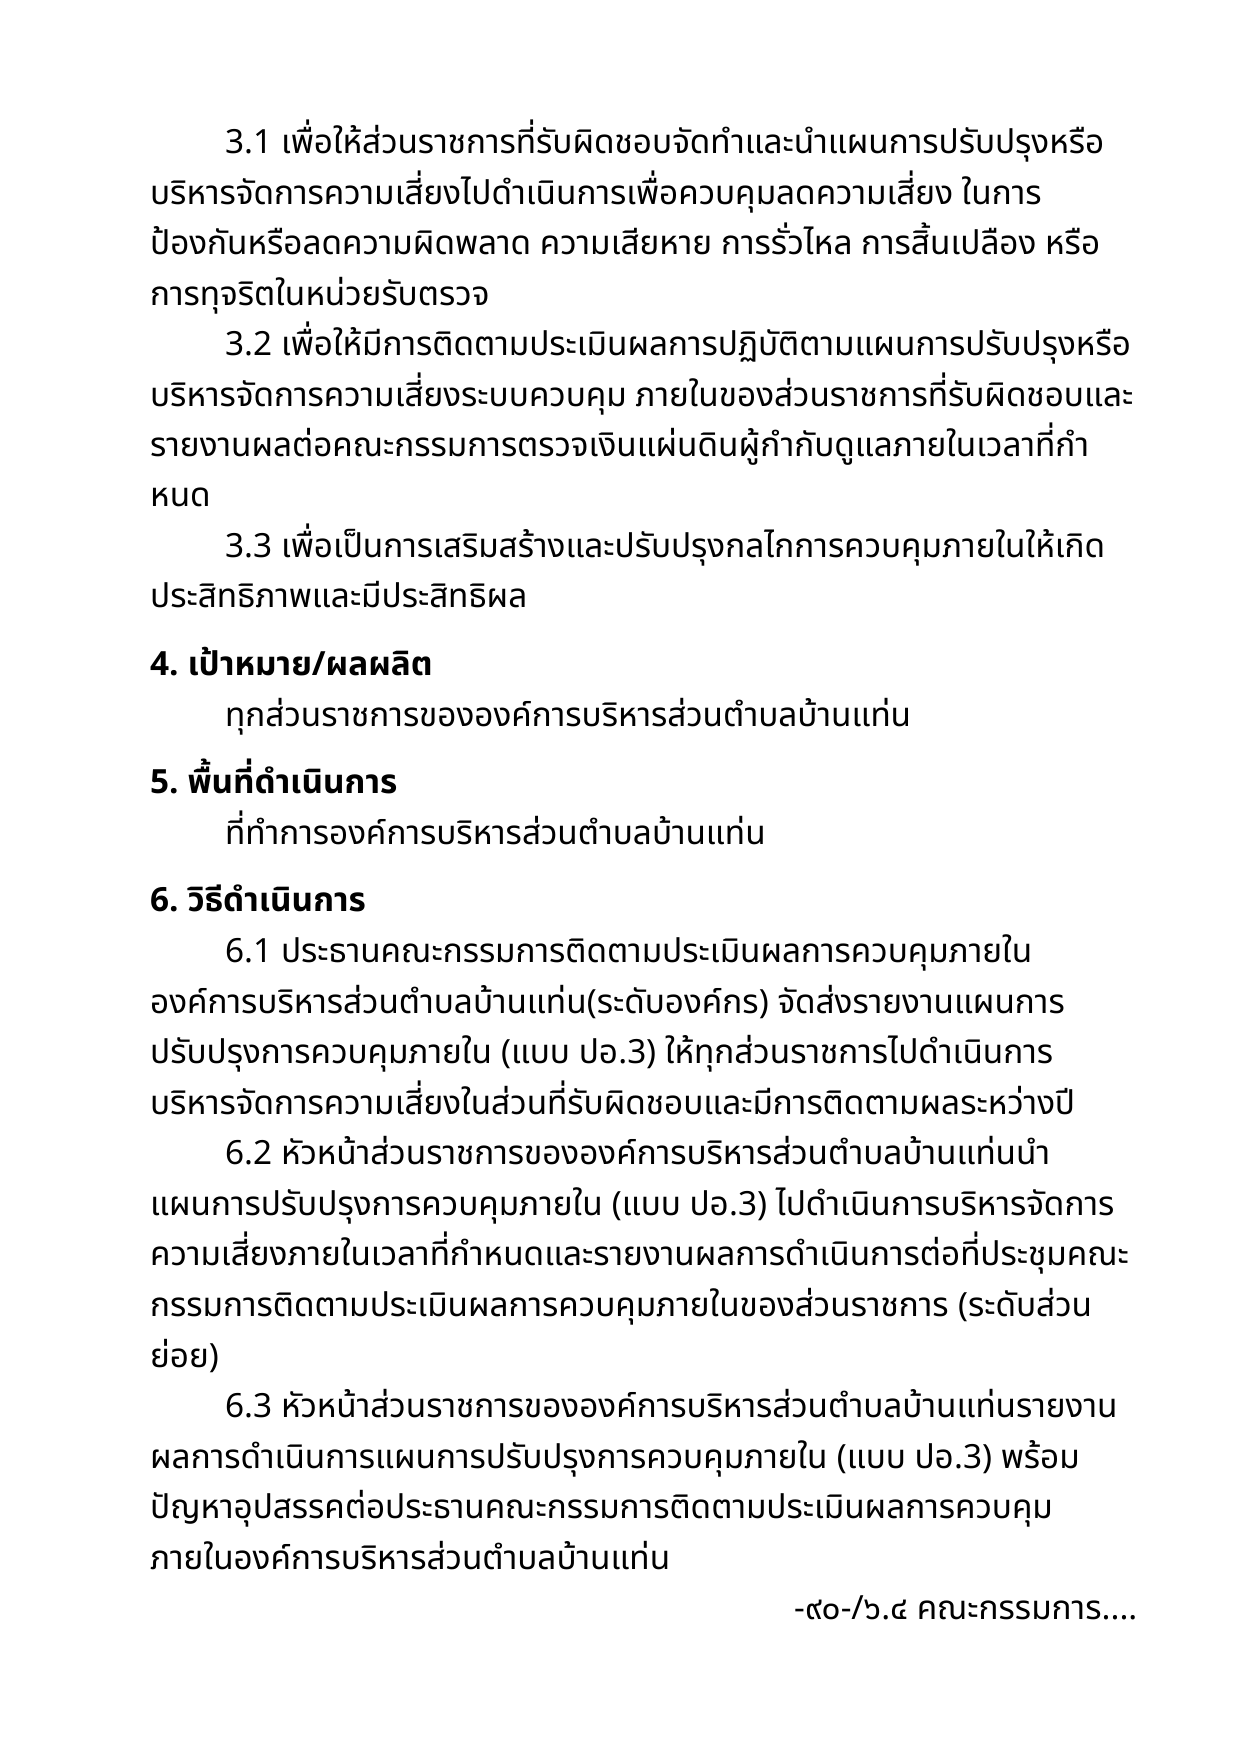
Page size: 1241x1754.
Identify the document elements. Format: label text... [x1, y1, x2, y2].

list 3.1 เพื่อให้ส่วนราชการที่รับผิดชอบจัดทําและนําแผนการปรับปรุงหรือบริหารจัดการความเสี่ยงไปดําเนินการเพื่อควบคุมลดความเสี่ยง ในการป้องกันหรือลดความผิดพลาด ความเสียหาย การรั่วไหล การสิ้นเปลือง หรือการทุจริตในหน่วยรับตรวจ [150, 118, 1137, 320]
list ที่ทำการองค์การบริหารส่วนตําบลบ้านแท่น [150, 809, 1137, 859]
list 6.1 ประธานคณะกรรมการติดตามประเมินผลการควบคุมภายในองค์การบริหารส่วนตําบลบ้านแท่น(ระดับองค์กร) จัดส่งรายงานแผนการปรับปรุงการควบคุมภายใน (แบบ ปอ.3) ให้ทุกส่วนราชการไปดําเนินการบริหารจัดการความเสี่ยงในส่วนที่รับผิดชอบและมีการติดตามผลระหว่างปี [150, 927, 1137, 1129]
list -๙๐-/๖.๔ คณะกรรมการ.... [150, 1584, 1137, 1635]
list ทุกส่วนราชการขององค์การบริหารส่วนตําบลบ้านแท่น [150, 691, 1137, 741]
list 3.2 เพื่อให้มีการติดตามประเมินผลการปฏิบัติตามแผนการปรับปรุงหรือบริหารจัดการความเสี่ยงระบบควบคุม ภายในของส่วนราชการที่รับผิดชอบและรายงานผลต่อคณะกรรมการตรวจเงินแผ่นดินผู้กํากับดูแลภายในเวลาที่กําหนด [150, 320, 1137, 522]
list 6.2 หัวหน้าส่วนราชการขององค์การบริหารส่วนตําบลบ้านแท่นนําแผนการปรับปรุงการควบคุมภายใน (แบบ ปอ.3) ไปดําเนินการบริหารจัดการความเสี่ยงภายในเวลาที่กําหนดและรายงานผลการดําเนินการต่อที่ประชุมคณะกรรมการติดตามประเมินผลการควบคุมภายในของส่วนราชการ (ระดับส่วนย่อย) [150, 1129, 1137, 1382]
list 6.3 หัวหน้าส่วนราชการขององค์การบริหารส่วนตําบลบ้านแท่นรายงานผลการดําเนินการแผนการปรับปรุงการควบคุมภายใน (แบบ ปอ.3) พร้อมปัญหาอุปสรรคต่อประธานคณะกรรมการติดตามประเมินผลการควบคุมภายในองค์การบริหารส่วนตําบลบ้านแท่น [150, 1382, 1137, 1584]
list 4. เป้าหมาย/ผลผลิต [150, 640, 1137, 691]
list 6. วิธีดําเนินการ [150, 876, 1137, 927]
list 5. พื้นที่ดําเนินการ [150, 758, 1137, 809]
list 3.3 เพื่อเป็นการเสริมสร้างและปรับปรุงกลไกการควบคุมภายในให้เกิดประสิทธิภาพและมีประสิทธิผล [150, 522, 1137, 623]
